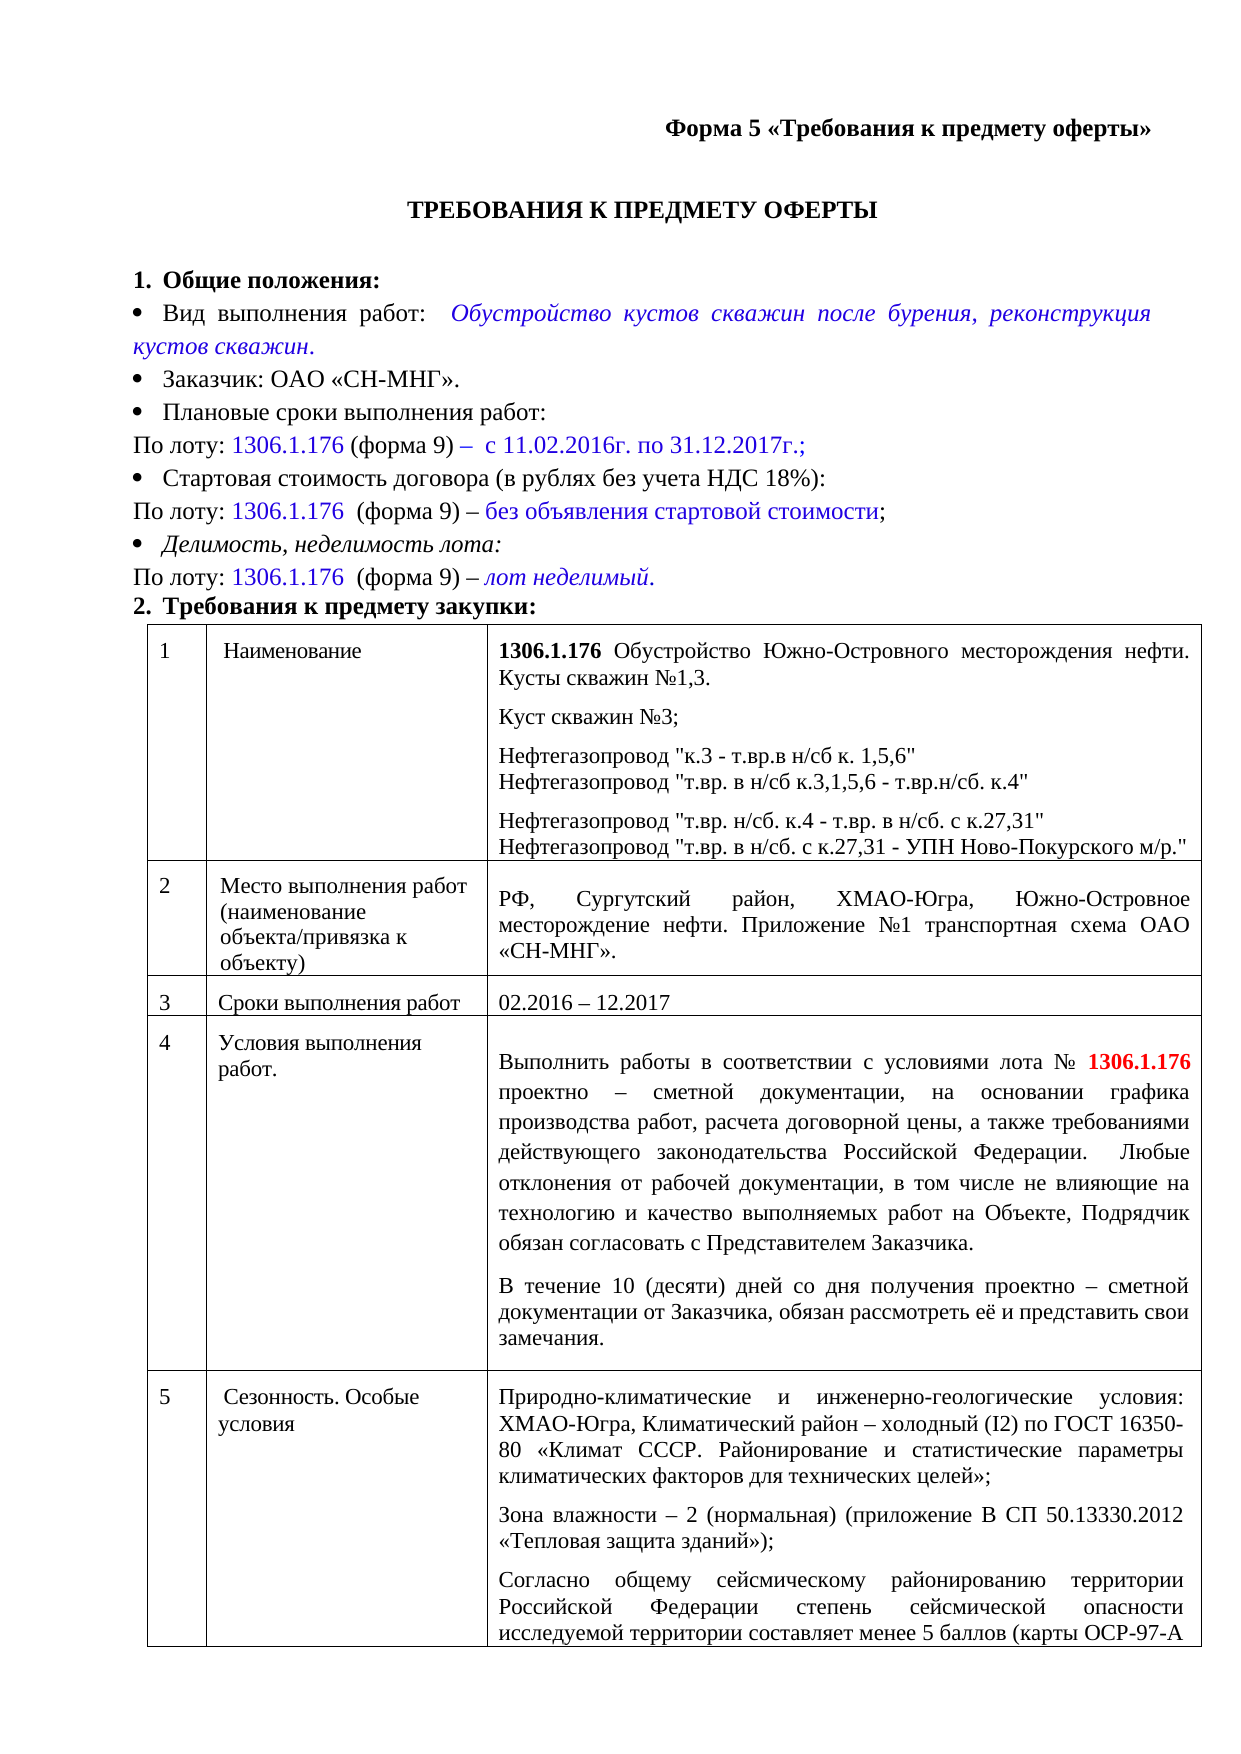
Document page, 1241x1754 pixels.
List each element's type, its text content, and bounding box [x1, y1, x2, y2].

list Требования к предмету закупки: [133, 591, 1152, 620]
table_cell 3 [148, 976, 206, 1015]
table_header Наименование [207, 625, 487, 859]
table_cell Условия выполнения работ. [207, 1016, 487, 1370]
text По лоту: 1306.1.176 (форма 9) – без объявления стартовой стоимости; [133, 496, 1152, 525]
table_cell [488, 1371, 1201, 1646]
table_cell Место выполнения работ (наименование объекта/привязка к объекту) [207, 861, 487, 975]
table_header 1306.1.176 Обустройство Южно-Островного месторождения нефти. Кусты скважин №1,3. Куст скважин №3; Нефтегазопровод "к.3 - т.вр.в н/сб к. 1,5,6" Нефтегазопровод "т.вр. в н/сб к.3,1,5,6 - т.вр.н/сб. к.4" Нефтегазопровод "т.вр. н/сб. к.4 - т.вр. в н/сб. с к.27,31" Нефтегазопровод "т.вр. в н/сб. с к.27,31 - УПН Ново-Покурского м/р." [488, 625, 1201, 859]
table_cell 2 [148, 861, 206, 975]
list Общие положения: [133, 265, 1152, 294]
table_cell РФ, Сургутский район, ХМАО-Югра, Южно-Островное месторождение нефти. Приложение №1 транспортная схема ОАО «СН-МНГ». [488, 861, 1201, 975]
list Вид выполнения работ: Обустройство кустов скважин после бурения, реконструкция кустов скважин. [133, 298, 1152, 360]
text По лоту: 1306.1.176 (форма 9) – лот неделимый. [133, 562, 1152, 591]
list Стартовая стоимость договора (в рублях без учета НДС 18%): [133, 463, 1152, 492]
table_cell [207, 1371, 487, 1646]
table_cell Выполнить работы в соответствии с условиями лота № 1306.1.176 проектно – сметной документации, на основании графика производства работ, расчета договорной цены, а также требованиями действующего законодательства Российской Федерации. Любые отклонения от рабочей документации, в том числе не влияющие на технологию и качество выполняемых работ на Объекте, Подрядчик обязан согласовать с Представителем Заказчика. В течение 10 (десяти) дней со дня получения проектно – сметной документации от Заказчика, обязан рассмотреть её и представить свои замечания. [488, 1016, 1201, 1370]
text По лоту: 1306.1.176 (форма 9) – с 11.02.2016г. по 31.12.2017г.; [133, 430, 1152, 459]
list Делимость, неделимость лота: [133, 529, 1152, 558]
table_header 1 [148, 625, 206, 859]
list Заказчик: ОАО «СН-МНГ». [133, 364, 1152, 393]
table_cell 5 [148, 1371, 206, 1646]
list Плановые сроки выполнения работ: [133, 397, 1152, 426]
table_cell Сроки выполнения работ [207, 976, 487, 1015]
table_cell 4 [148, 1016, 206, 1370]
text ТРЕБОВАНИЯ К ПРЕДМЕТУ ОФЕРТЫ [133, 195, 1152, 224]
table_cell 02.2016 – 12.2017 [488, 976, 1201, 1015]
text Форма 5 «Требования к предмету оферты» [133, 113, 1152, 141]
